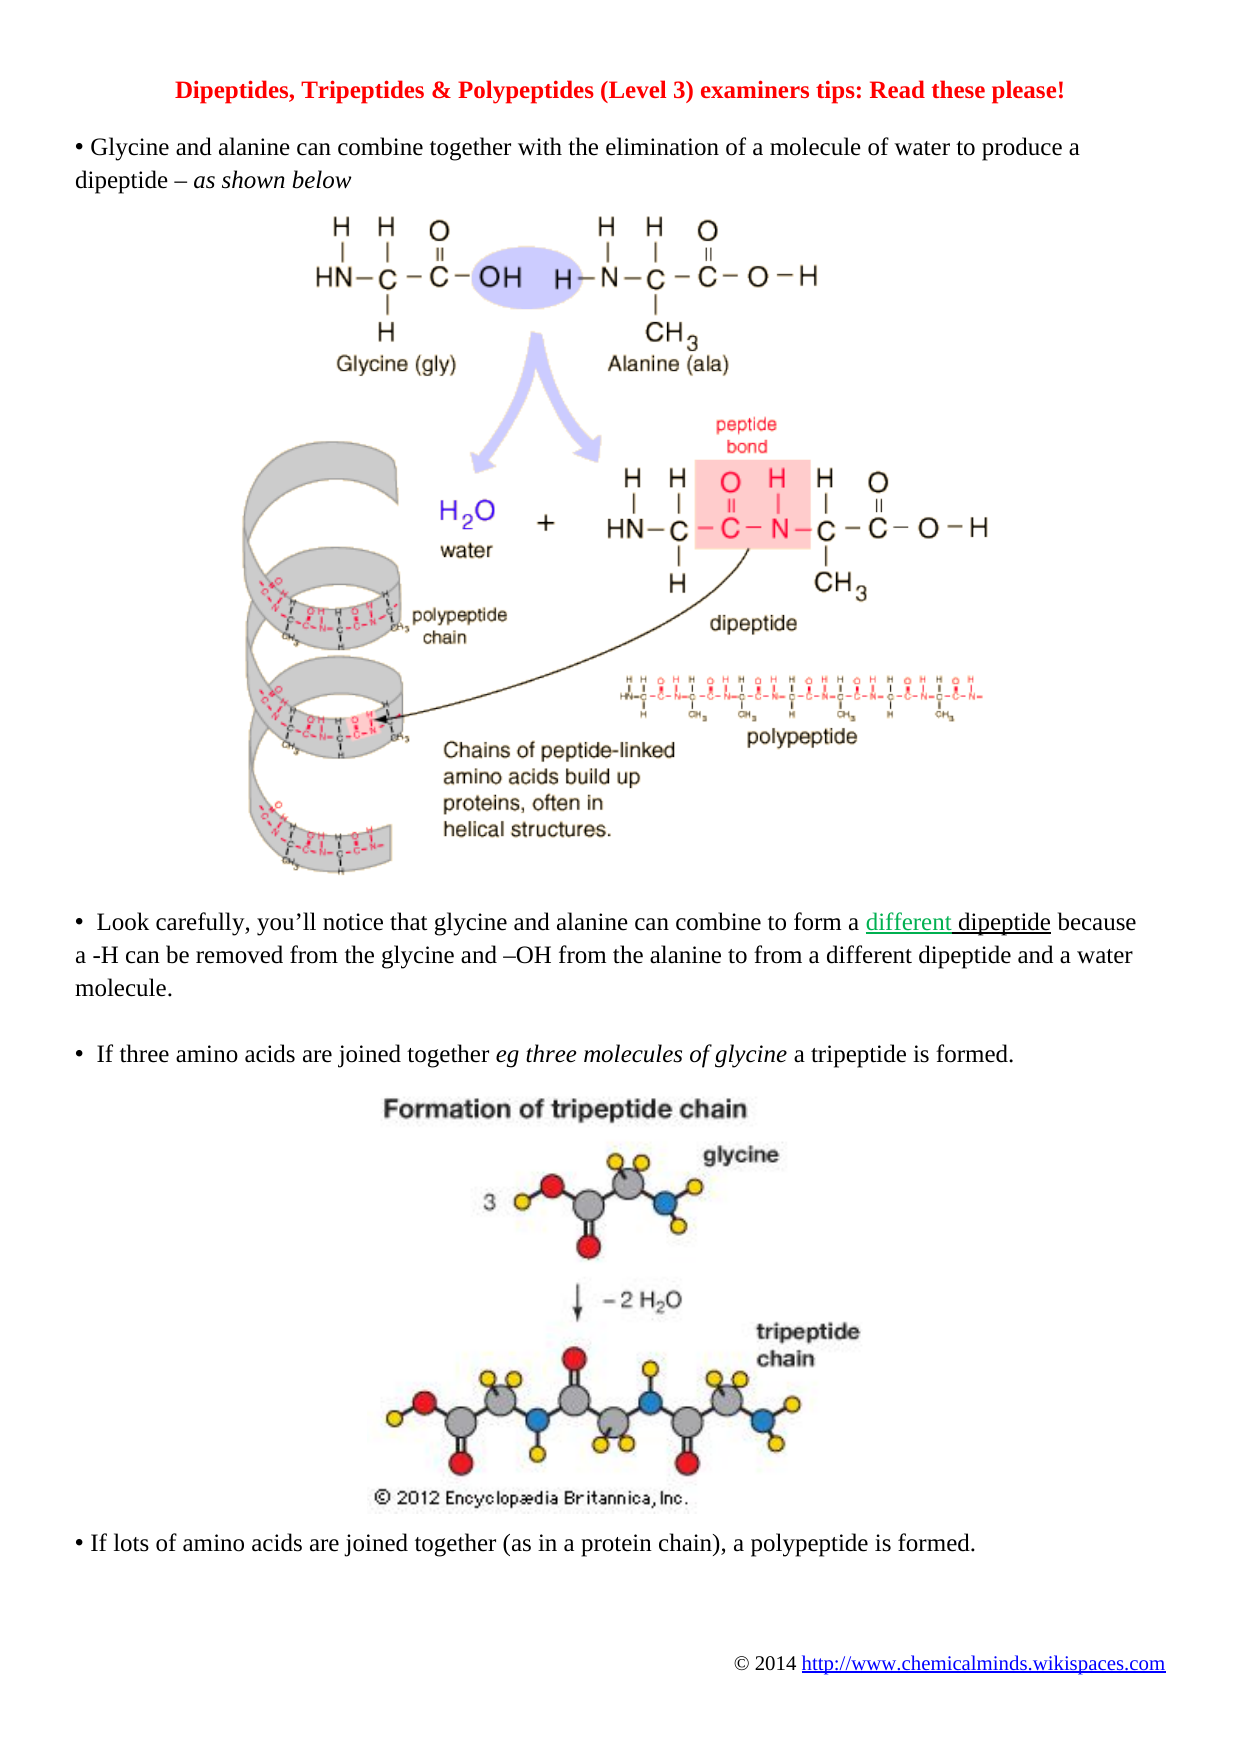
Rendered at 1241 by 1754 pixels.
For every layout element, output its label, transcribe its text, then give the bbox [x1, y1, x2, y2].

text a -H can be removed from the glycine and –OH from the alanine to from a different dipeptide and a water molecule. [75, 941, 1165, 1002]
picture [230, 198, 1010, 894]
text © 2014 http://www.chemicalminds.wikispaces.com [75, 1650, 1165, 1674]
text Dipeptides, Tripeptides & Polypeptides (Level 3) examiners tips: Read these please! [75, 75, 1165, 104]
text If three amino acids are joined together eg three molecules of glycine a tripeptide is formed. [75, 1039, 1165, 1068]
text If lots of amino acids are joined together (as in a protein chain), a polypeptide is formed. [75, 1528, 1165, 1557]
picture [367, 1082, 874, 1514]
text Look carefully, you’ll notice that glycine and alanine can combine to form a different dipeptide because [75, 907, 1165, 936]
text Glycine and alanine can combine together with the elimination of a molecule of water to produce a dipeptide – as shown below [75, 132, 1165, 194]
